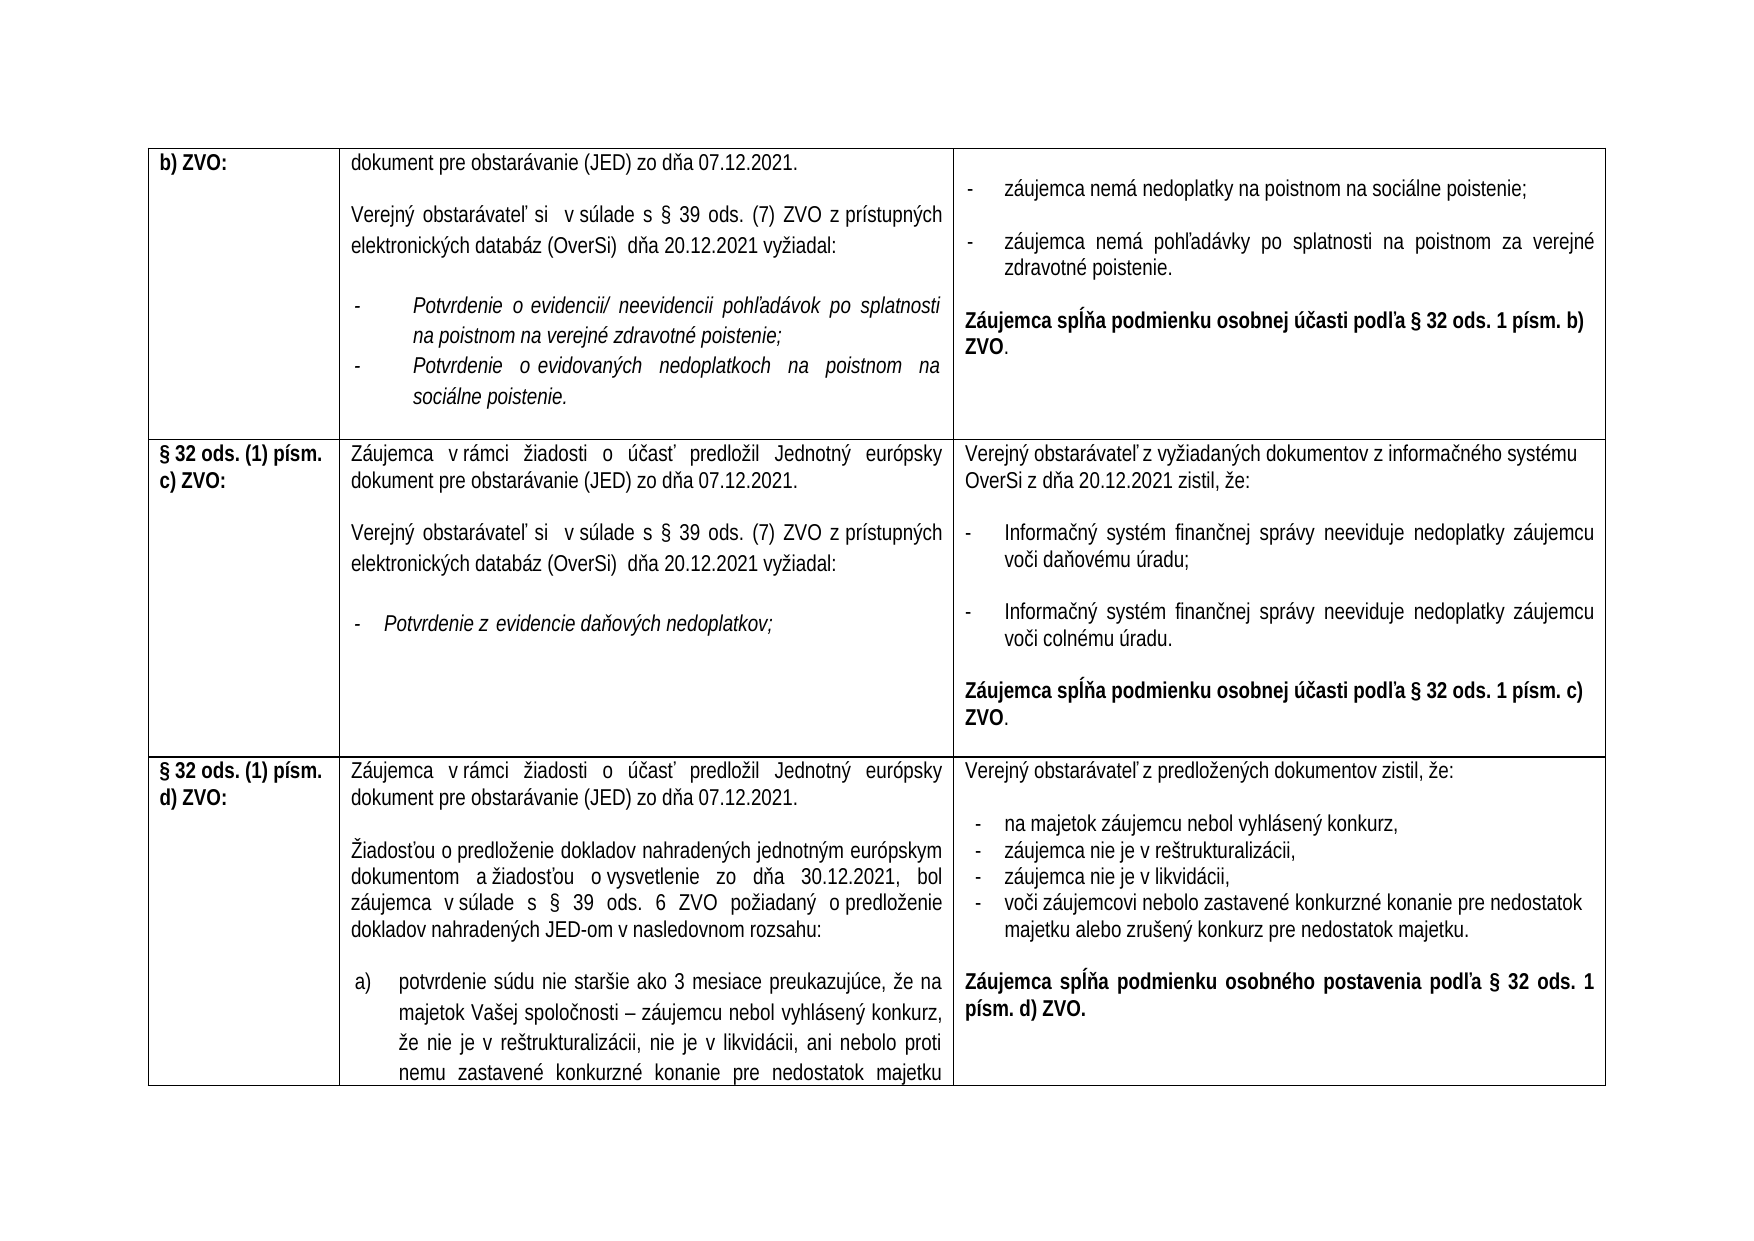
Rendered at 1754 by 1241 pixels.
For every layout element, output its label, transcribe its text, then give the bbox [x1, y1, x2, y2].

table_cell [149, 149, 339, 439]
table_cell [149, 758, 339, 1085]
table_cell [954, 149, 1605, 439]
table_cell Záujemca v rámci žiadosti o účasť predložil Jednotný európsky dokument pre obstarávanie (JED) zo dňa 07.12.2021. Verejný obstarávateľ si v súlade s § 39 ods. (7) ZVO z prístupných elektronických databáz (OverSi) dňa 20.12.2021 vyžiadal: Potvrdenie z evidencie daňových nedoplatkov; [340, 440, 953, 756]
table_cell Verejný obstarávateľ z vyžiadaných dokumentov z informačného systému OverSi z dňa 20.12.2021 zistil, že: Informačný systém finančnej správy neeviduje nedoplatky záujemcu voči daňovému úradu; Informačný systém finančnej správy neeviduje nedoplatky záujemcu voči colnému úradu. Záujemca spĺňa podmienku osobnej účasti podľa § 32 ods. 1 písm. c) ZVO. [954, 440, 1605, 756]
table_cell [340, 149, 953, 439]
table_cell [340, 758, 953, 1085]
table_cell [954, 758, 1605, 1085]
table_cell § 32 ods. (1) písm. c) ZVO: [149, 440, 339, 756]
